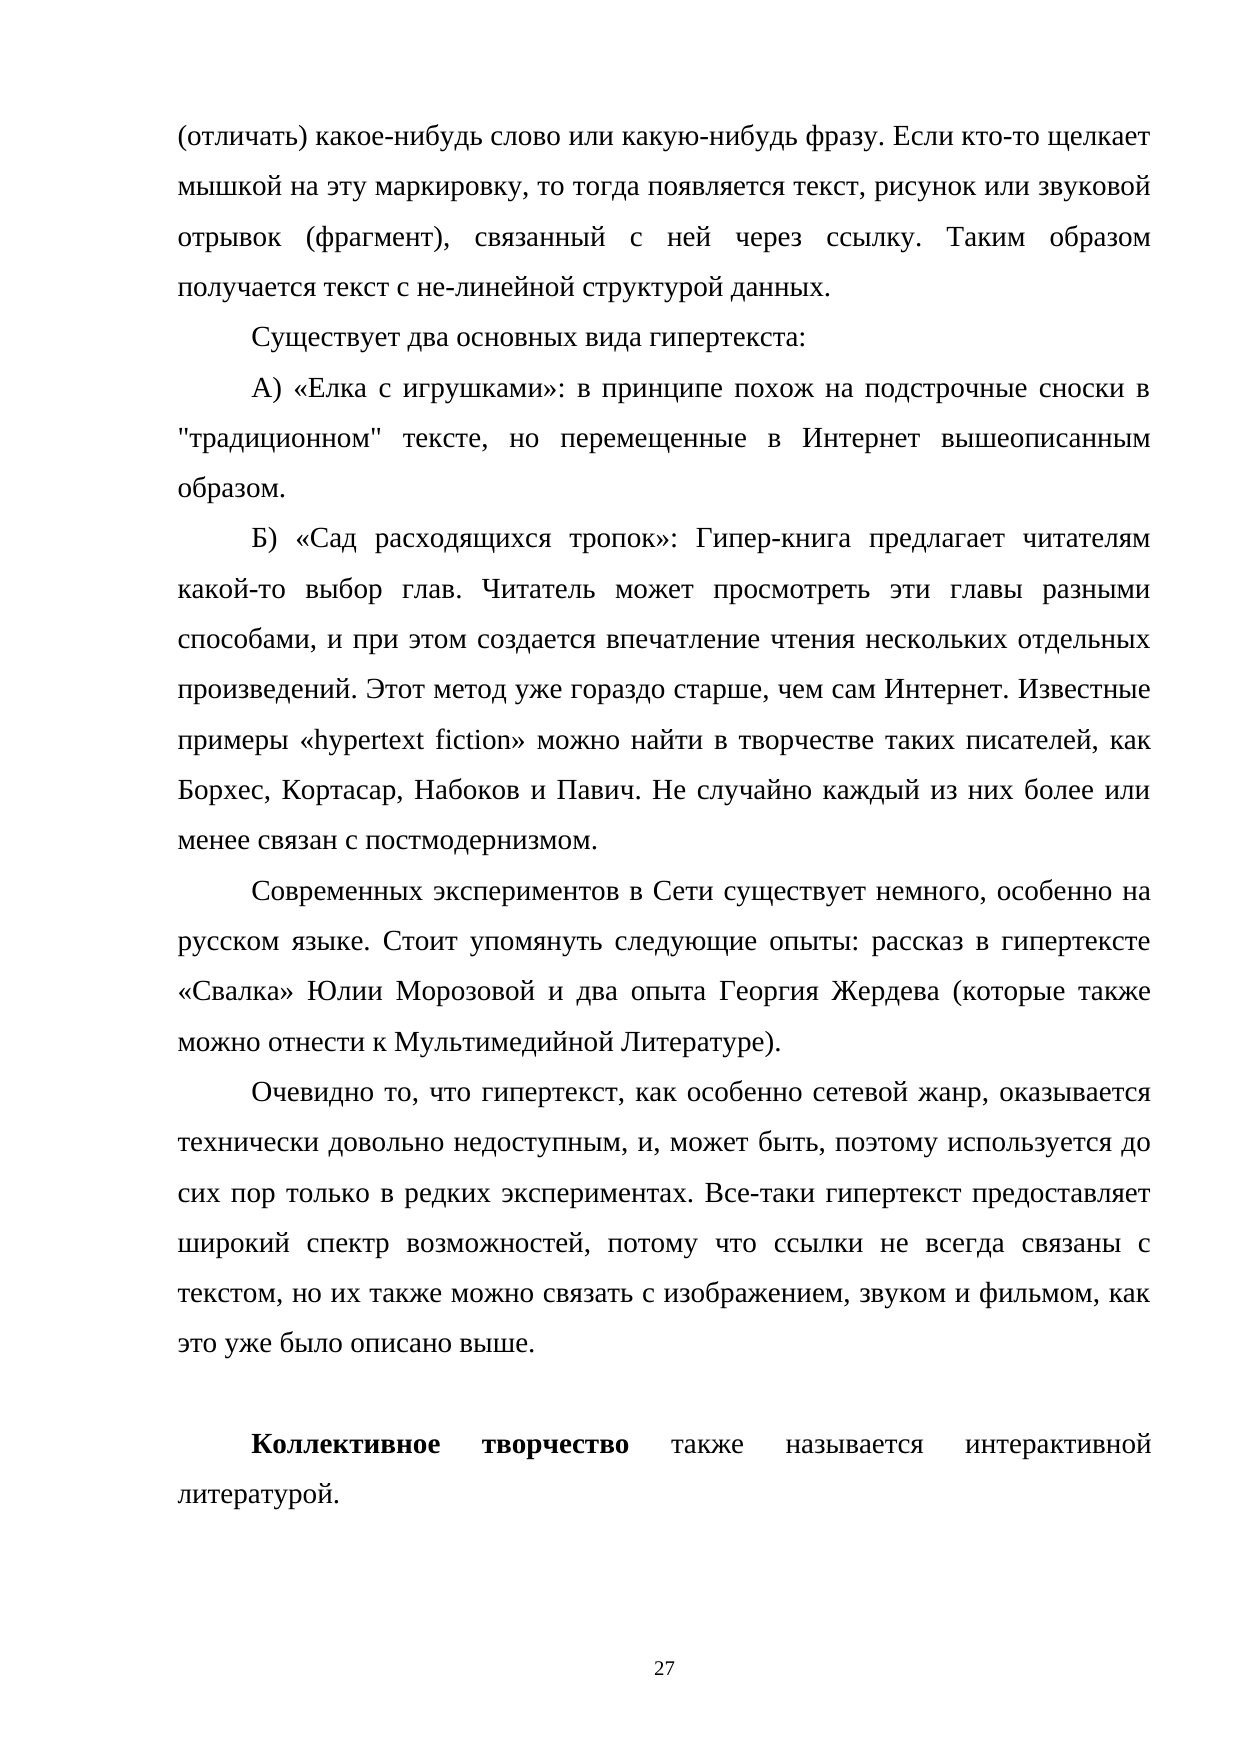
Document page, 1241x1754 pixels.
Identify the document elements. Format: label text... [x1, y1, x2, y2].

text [177, 118, 1152, 303]
text Современных экспериментов в Сети существует немного, особенно на русском языке. Стоит упомянуть следующие опыты: рассказ в гипертексте «Свалка» Юлии Морозовой и два опыта Георгия Жердева (которые также можно отнести к Мультимедийной Литературе). [177, 873, 1152, 1057]
text Б) «Сад расходящихся тропок»: Гипер-книга предлагает читателям какой-то выбор глав. Читатель может просмотреть эти главы разными способами, и при этом создается впечатление чтения нескольких отдельных произведений. Этот метод уже гораздо старше, чем сам Интернет. Известные примеры «hypertext fiction» можно найти в творчестве таких писателей, как Борхес, Кортасар, Набоков и Павич. Не случайно каждый из них более или менее связан с постмодернизмом. [177, 521, 1152, 856]
text Существует два основных вида гипертекста: [177, 319, 1152, 353]
text Очевидно то, что гипертекст, как особенно сетевой жанр, оказывается технически довольно недоступным, и, может быть, поэтому используется до сих пор только в редких экспериментах. Все-таки гипертекст предоставляет широкий спектр возможностей, потому что ссылки не всегда связаны с текстом, но их также можно связать с изображением, звуком и фильмом, как это уже было описано выше. [177, 1074, 1152, 1359]
text А) «Елка с игрушками»: в принципе похож на подстрочные сноски в "традиционном" тексте, но перемещенные в Интернет вышеописанным образом. [177, 370, 1152, 504]
text Коллективное творчество также называется интерактивной литературой. [177, 1426, 1152, 1510]
